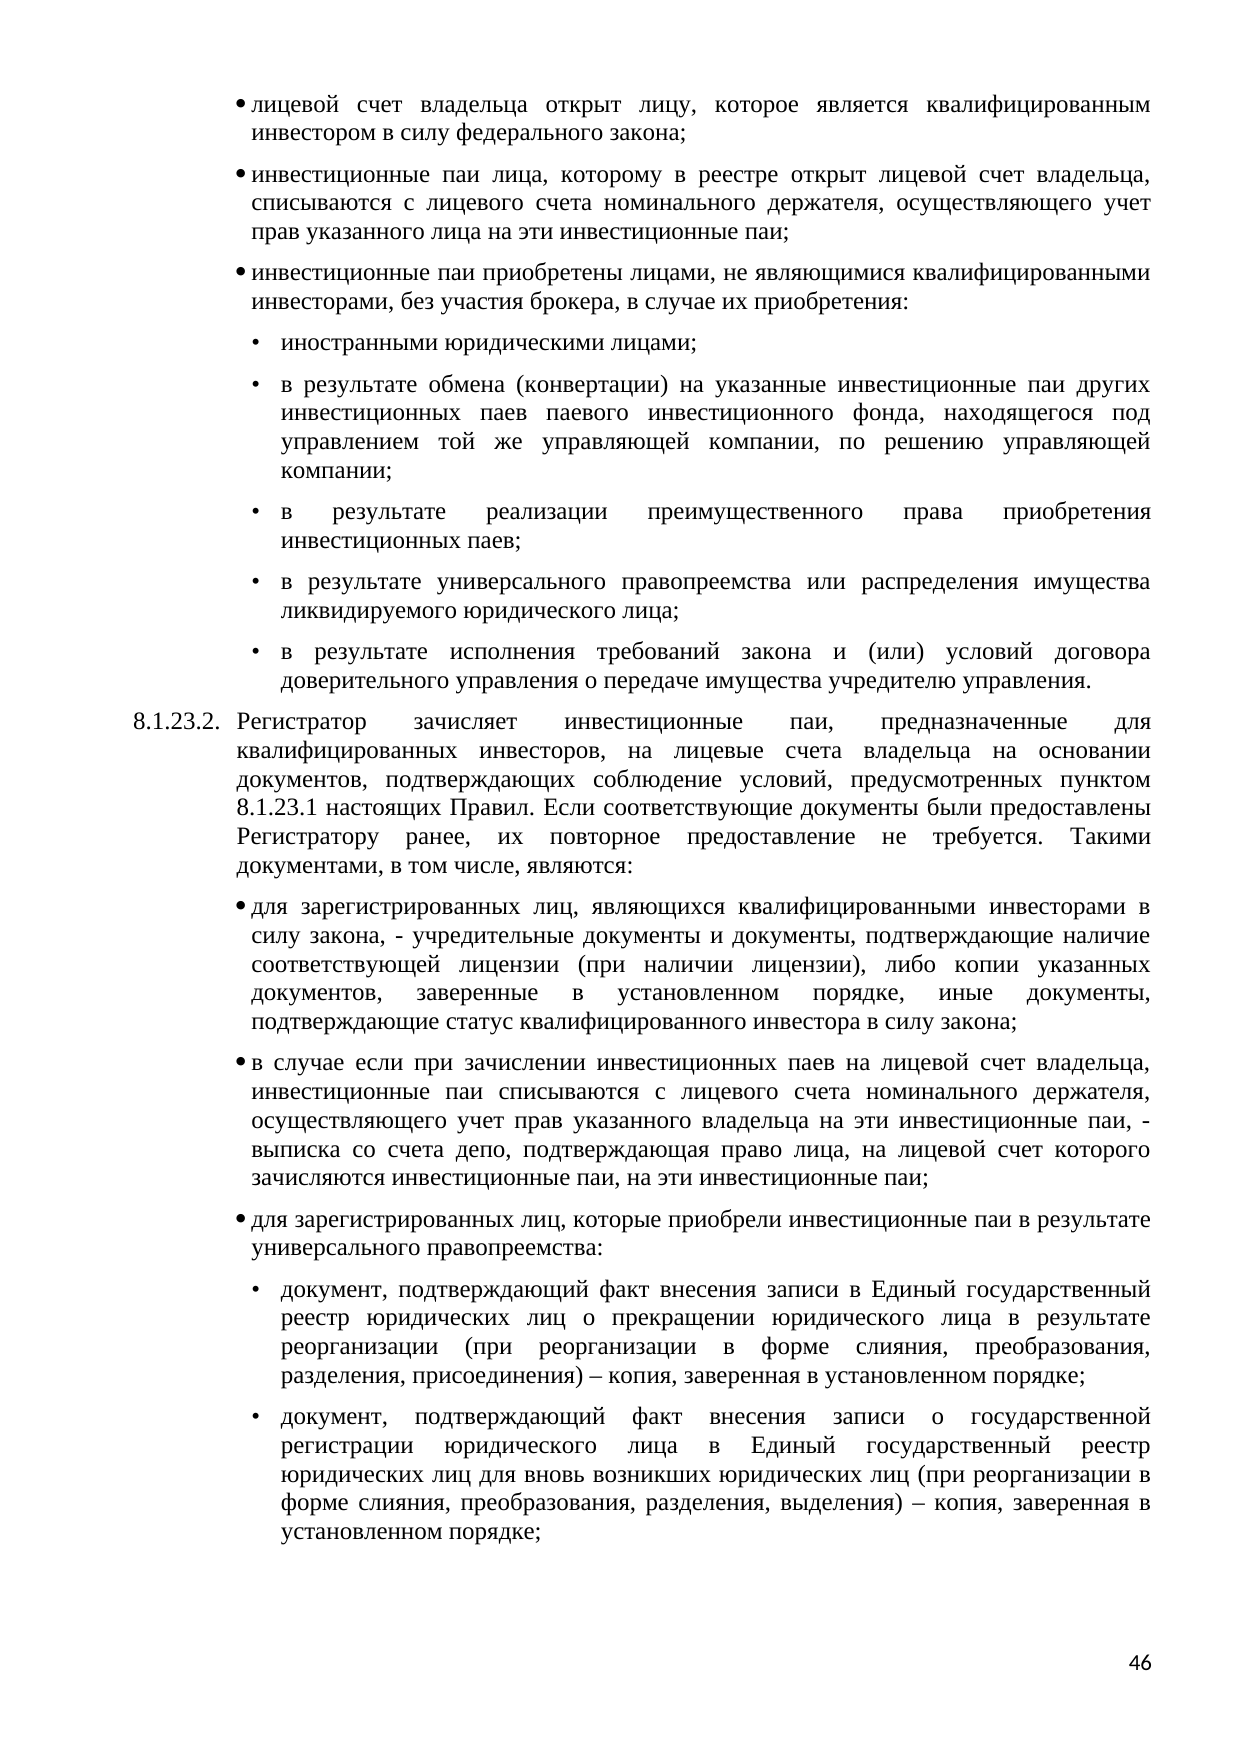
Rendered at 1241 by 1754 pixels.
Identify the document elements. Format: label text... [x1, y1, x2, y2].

list инвестиционные паи приобретены лицами, не являющимися квалифицированными инвесторами, без участия брокера, в случае их приобретения: [236, 257, 1152, 315]
list в результате реализации преимущественного права приобретения инвестиционных паев; [251, 496, 1152, 554]
list в результате обмена (конвертации) на указанные инвестиционные паи других инвестиционных паев паевого инвестиционного фонда, находящегося под управлением той же управляющей компании, по решению управляющей компании; [251, 369, 1152, 484]
list лицевой счет владельца открыт лицу, которое является квалифицированным инвестором в силу федерального закона; [236, 89, 1152, 146]
list иностранными юридическими лицами; [251, 327, 1152, 356]
list для зарегистрированных лиц, являющихся квалифицированными инвесторами в силу закона, - учредительные документы и документы, подтверждающие наличие соответствующей лицензии (при наличии лицензии), либо копии указанных документов, заверенные в установленном порядке, иные документы, подтверждающие статус квалифицированного инвестора в силу закона; [236, 891, 1152, 1035]
list для зарегистрированных лиц, которые приобрели инвестиционные паи в результате универсального правопреемства: [236, 1204, 1152, 1261]
list документ, подтверждающий факт внесения записи о государственной регистрации юридического лица в Единый государственный реестр юридических лиц для вновь возникших юридических лиц (при реорганизации в форме слияния, преобразования, разделения, выделения) – копия, заверенная в установленном порядке; [251, 1401, 1152, 1545]
list Регистратор зачисляет инвестиционные паи, предназначенные для квалифицированных инвесторов, на лицевые счета владельца на основании документов, подтверждающих соблюдение условий, предусмотренных пунктом 8.1.23.1 настоящих Правил. Если соответствующие документы были предоставлены Регистратору ранее, их повторное предоставление не требуется. Такими документами, в том числе, являются: [133, 706, 1152, 879]
list документ, подтверждающий факт внесения записи в Единый государственный реестр юридических лиц о прекращении юридического лица в результате реорганизации (при реорганизации в форме слияния, преобразования, разделения, присоединения) – копия, заверенная в установленном порядке; [251, 1274, 1152, 1389]
list в результате исполнения требований закона и (или) условий договора доверительного управления о передаче имущества учредителю управления. [251, 636, 1152, 694]
list инвестиционные паи лица, которому в реестре открыт лицевой счет владельца, списываются с лицевого счета номинального держателя, осуществляющего учет прав указанного лица на эти инвестиционные паи; [236, 159, 1152, 245]
list в случае если при зачислении инвестиционных паев на лицевой счет владельца, инвестиционные паи списываются с лицевого счета номинального держателя, осуществляющего учет прав указанного владельца на эти инвестиционные паи, - выписка со счета депо, подтверждающая право лица, на лицевой счет которого зачисляются инвестиционные паи, на эти инвестиционные паи; [236, 1047, 1152, 1191]
list в результате универсального правопреемства или распределения имущества ликвидируемого юридического лица; [251, 566, 1152, 624]
